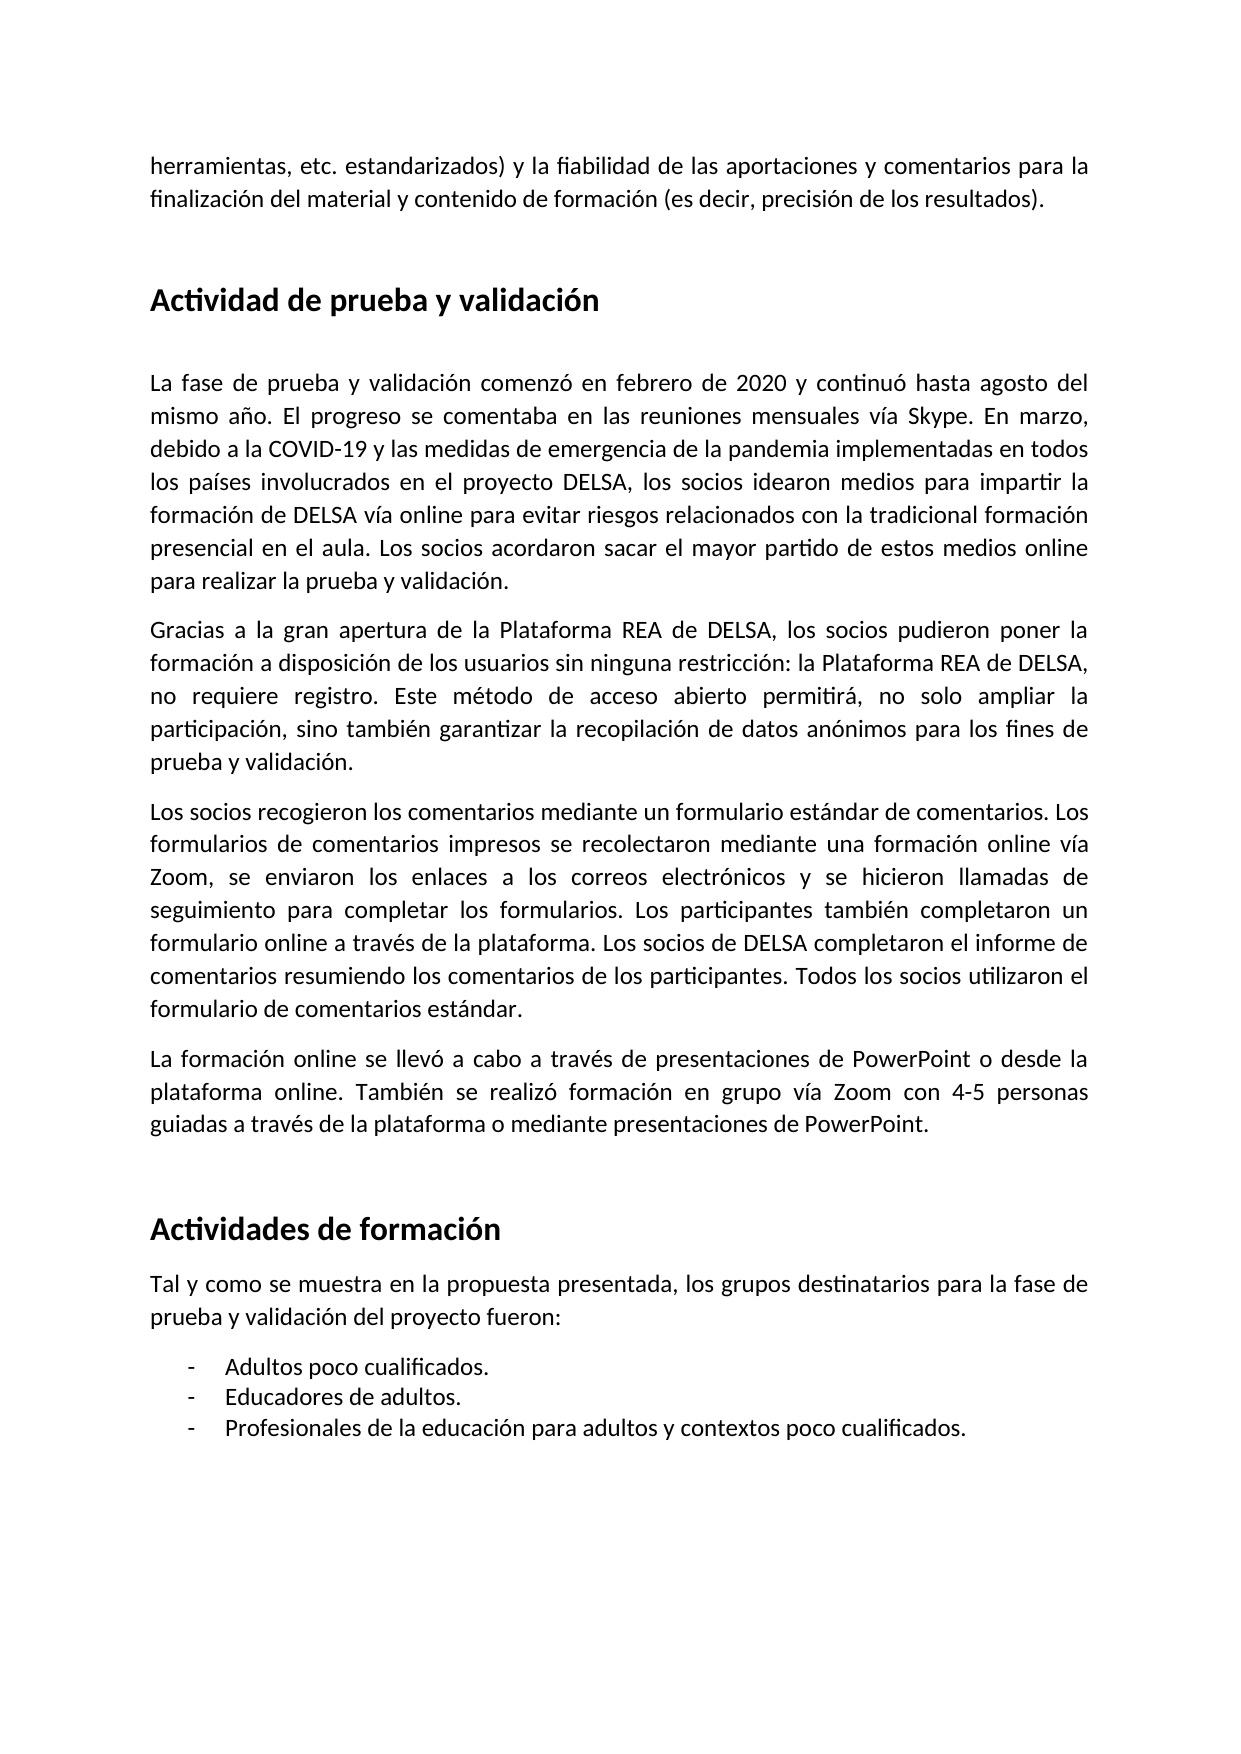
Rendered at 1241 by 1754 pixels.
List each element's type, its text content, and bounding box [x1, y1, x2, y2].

text Actividad de prueba y validación [150, 279, 1090, 320]
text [150, 150, 1090, 213]
text Tal y como se muestra en la propuesta presentada, los grupos destinatarios para la fase de prueba y validación del proyecto fueron: [150, 1268, 1090, 1332]
text Actividades de formación [150, 1208, 1090, 1248]
text La formación online se llevó a cabo a través de presentaciones de PowerPoint o desde la plataforma online. También se realizó formación en grupo vía Zoom con 4-5 personas guiadas a través de la plataforma o mediante presentaciones de PowerPoint. [150, 1043, 1090, 1139]
list Educadores de adultos. [187, 1381, 1090, 1412]
text Gracias a la gran apertura de la Plataforma REA de DELSA, los socios pudieron poner la formación a disposición de los usuarios sin ninguna restricción: la Plataforma REA de DELSA, no requiere registro. Este método de acceso abierto permitirá, no solo ampliar la participación, sino también garantizar la recopilación de datos anónimos para los fines de prueba y validación. [150, 614, 1090, 777]
list Profesionales de la educación para adultos y contextos poco cualificados. [187, 1412, 1090, 1442]
text Los socios recogieron los comentarios mediante un formulario estándar de comentarios. Los formularios de comentarios impresos se recolectaron mediante una formación online vía Zoom, se enviaron los enlaces a los correos electrónicos y se hicieron llamadas de seguimiento para completar los formularios. Los participantes también completaron un formulario online a través de la plataforma. Los socios de DELSA completaron el informe de comentarios resumiendo los comentarios de los participantes. Todos los socios utilizaron el formulario de comentarios estándar. [150, 796, 1090, 1024]
list Adultos poco cualificados. [187, 1351, 1090, 1381]
text La fase de prueba y validación comenzó en febrero de 2020 y continuó hasta agosto del mismo año. El progreso se comentaba en las reuniones mensuales vía Skype. En marzo, debido a la COVID-19 y las medidas de emergencia de la pandemia implementadas en todos los países involucrados en el proyecto DELSA, los socios idearon medios para impartir la formación de DELSA vía online para evitar riesgos relacionados con la tradicional formación presencial en el aula. Los socios acordaron sacar el mayor partido de estos medios online para realizar la prueba y validación. [150, 367, 1090, 595]
